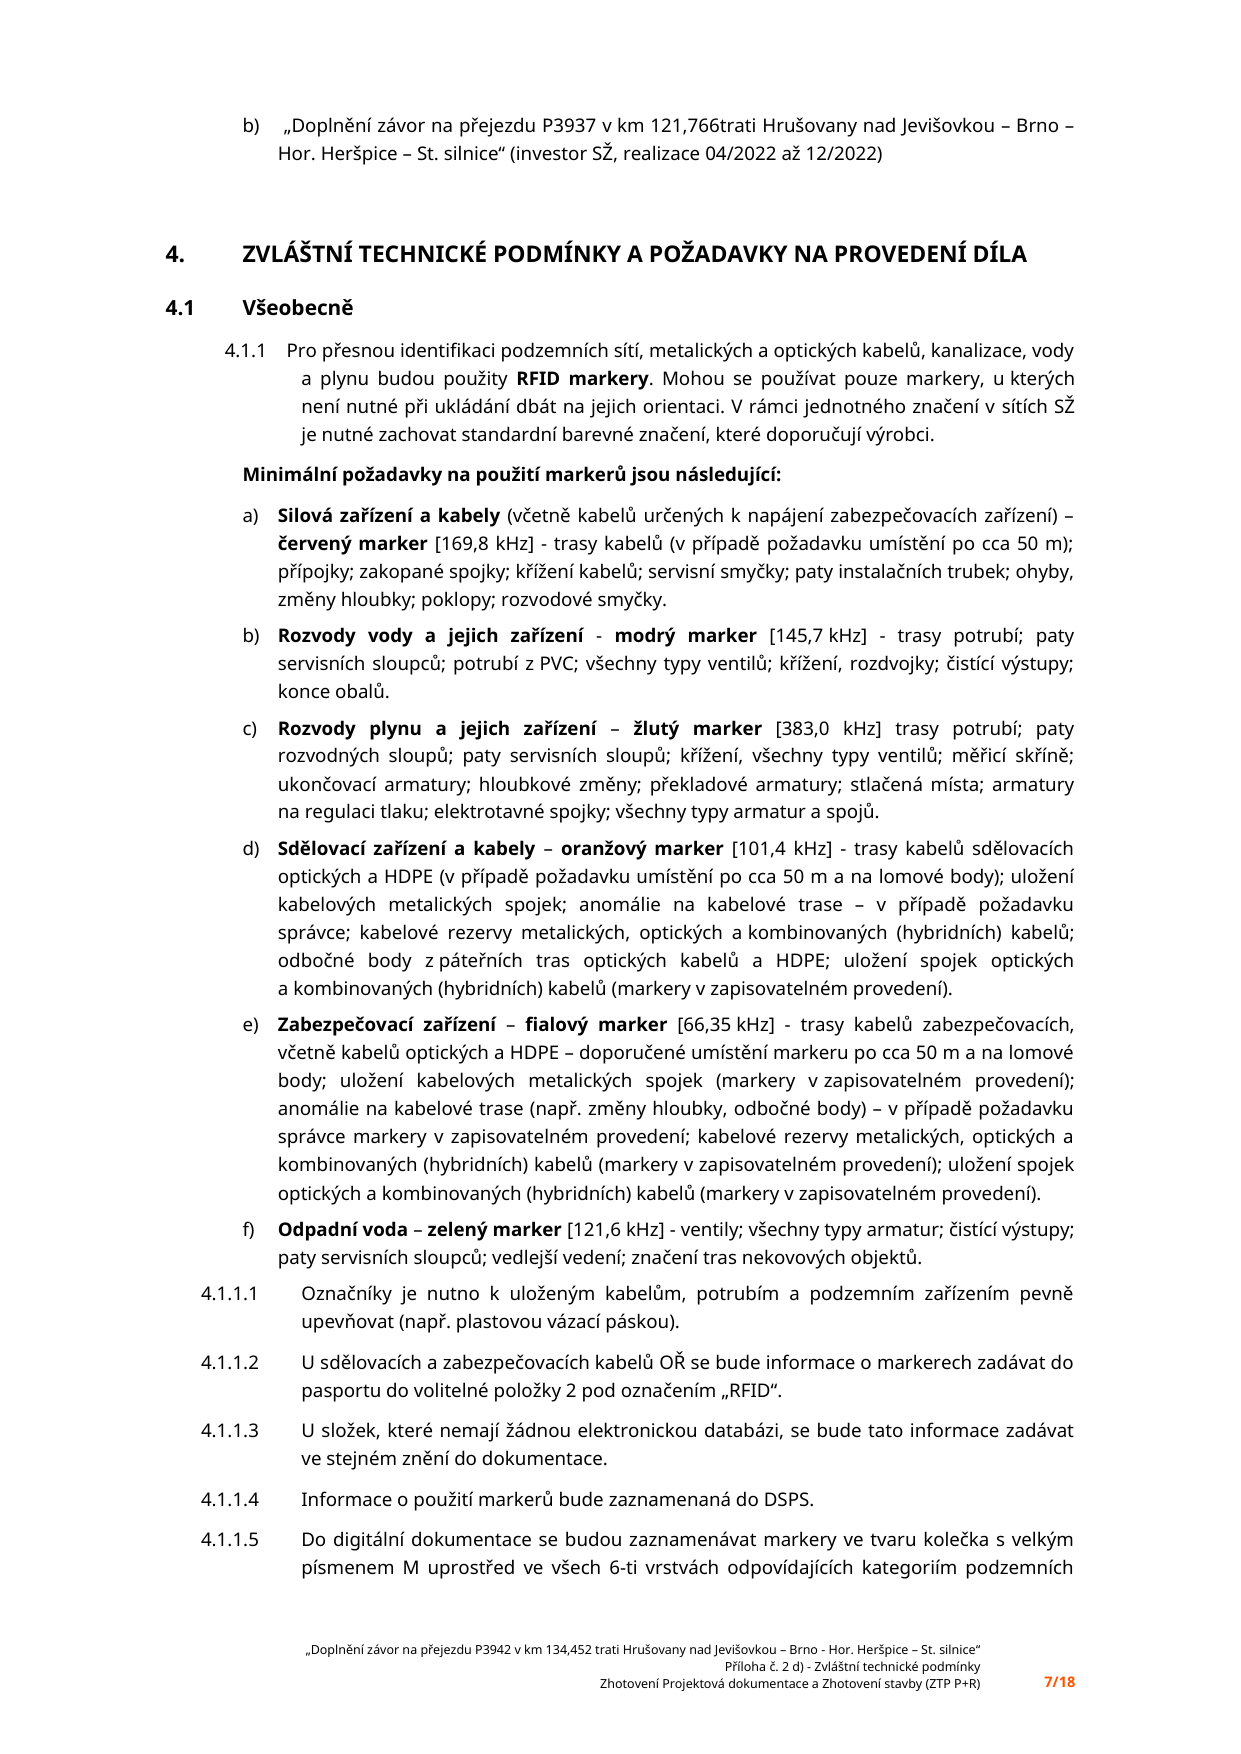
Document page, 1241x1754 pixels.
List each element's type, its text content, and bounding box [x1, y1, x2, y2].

text U složek, které nemají žádnou elektronickou databázi, se bude tato informace zadávat ve stejném znění do dokumentace. [201, 1418, 1075, 1471]
text ZVLÁŠTNÍ TECHNICKÉ PODMÍNKY A POŽADAVKY NA PROVEDENÍ DÍLA [165, 238, 1075, 269]
text Označníky je nutno k uloženým kabelům, potrubím a podzemním zařízením pevně upevňovat (např. plastovou vázací páskou). [201, 1281, 1075, 1334]
text Rozvody vody a jejich zařízení - modrý marker [145,7 kHz] - trasy potrubí; paty servisních sloupců; potrubí z PVC; všechny typy ventilů; křížení, rozdvojky; čistící výstupy; konce obalů. [242, 622, 1075, 704]
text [201, 1527, 1075, 1580]
text Zabezpečovací zařízení – fialový marker [66,35 kHz] - trasy kabelů zabezpečovacích, včetně kabelů optických a HDPE – doporučené umístění markeru po cca 50 m a na lomové body; uložení kabelových metalických spojek (markery v zapisovatelném provedení); anomálie na kabelové trase (např. změny hloubky, odbočné body) – v případě požadavku správce markery v zapisovatelném provedení; kabelové rezervy metalických, optických a kombinovaných (hybridních) kabelů (markery v zapisovatelném provedení); uložení spojek optických a kombinovaných (hybridních) kabelů (markery v zapisovatelném provedení). [242, 1012, 1075, 1205]
text Odpadní voda – zelený marker [121,6 kHz] - ventily; všechny typy armatur; čistící výstupy; paty servisních sloupců; vedlejší vedení; značení tras nekovových objektů. [242, 1216, 1075, 1270]
text Informace o použití markerů bude zaznamenaná do DSPS. [201, 1486, 1075, 1512]
text U sdělovacích a zabezpečovacích kabelů OŘ se bude informace o markerech zadávat do pasportu do volitelné položky 2 pod označením „RFID“. [201, 1349, 1075, 1403]
text Minimální požadavky na použití markerů jsou následující: [242, 461, 1075, 487]
text Pro přesnou identifikaci podzemních sítí, metalických a optických kabelů, kanalizace, vody a plynu budou použity RFID markery. Mohou se používat pouze markery, u kterých není nutné při ukládání dbát na jejich orientaci. V rámci jednotného značení v sítích SŽ je nutné zachovat standardní barevné značení, které doporučují výrobci. [224, 337, 1075, 446]
list Silová zařízení a kabely (včetně kabelů určených k napájení zabezpečovacích zařízení) – červený marker [169,8 kHz] - trasy kabelů (v případě požadavku umístění po cca 50 m); přípojky; zakopané spojky; křížení kabelů; servisní smyčky; paty instalačních trubek; ohyby, změny hloubky; poklopy; rozvodové smyčky. [242, 502, 1075, 612]
text Všeobecně [165, 293, 1075, 322]
list „Doplnění závor na přejezdu P3937 v km 121,766trati Hrušovany nad Jevišovkou – Brno – Hor. Heršpice – St. silnice“ (investor SŽ, realizace 04/2022 až 12/2022) [242, 112, 1075, 166]
text Sdělovací zařízení a kabely – oranžový marker [101,4 kHz] - trasy kabelů sdělovacích optických a HDPE (v případě požadavku umístění po cca 50 m a na lomové body); uložení kabelových metalických spojek; anomálie na kabelové trase – v případě požadavku správce; kabelové rezervy metalických, optických a kombinovaných (hybridních) kabelů; odbočné body z páteřních tras optických kabelů a HDPE; uložení spojek optických a kombinovaných (hybridních) kabelů (markery v zapisovatelném provedení). [242, 835, 1075, 1001]
text Rozvody plynu a jejich zařízení – žlutý marker [383,0 kHz] trasy potrubí; paty rozvodných sloupů; paty servisních sloupů; křížení, všechny typy ventilů; měřicí skříně; ukončovací armatury; hloubkové změny; překladové armatury; stlačená místa; armatury na regulaci tlaku; elektrotavné spojky; všechny typy armatur a spojů. [242, 715, 1075, 824]
